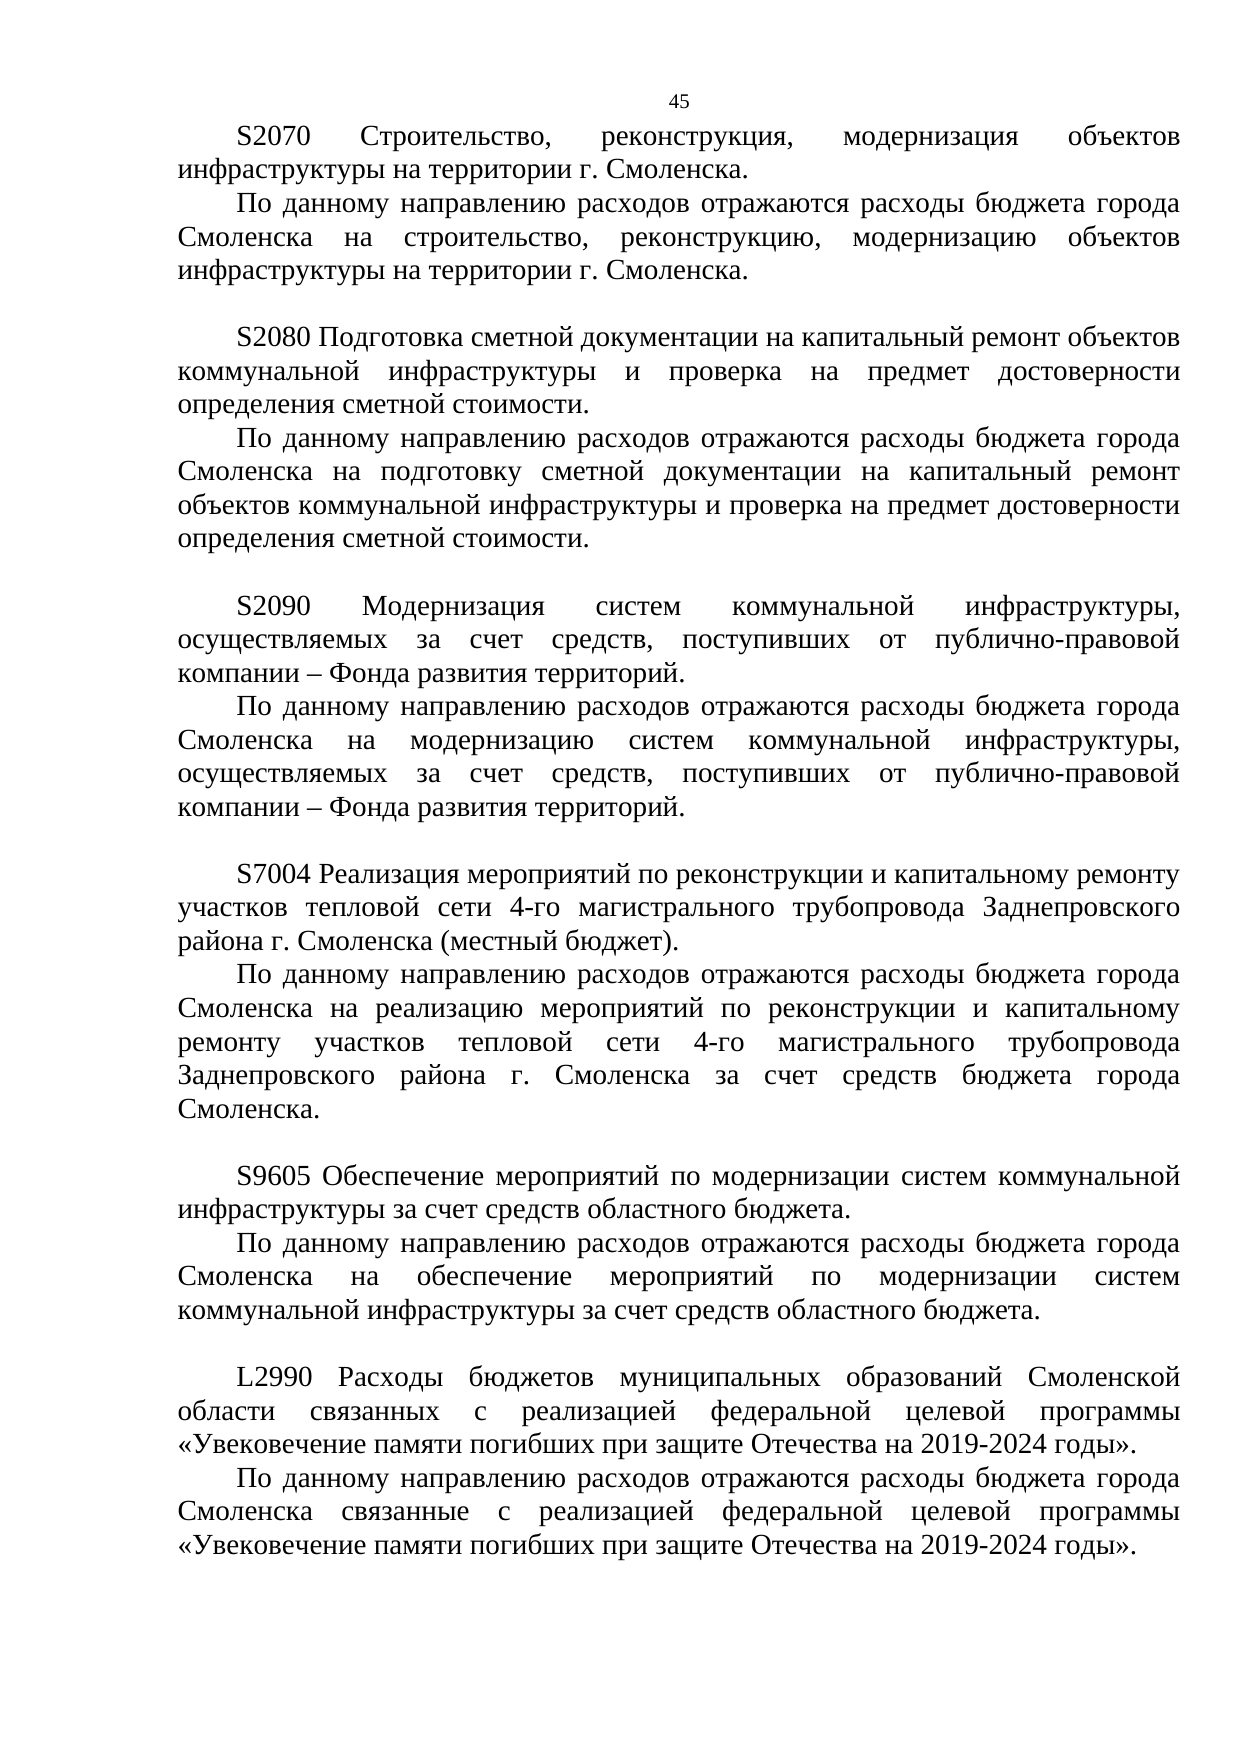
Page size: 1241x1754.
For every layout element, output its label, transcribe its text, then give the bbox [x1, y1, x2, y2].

text По данному направлению расходов отражаются расходы бюджета города Смоленска связанные с реализацией федеральной целевой программы «Увековечение памяти погибших при защите Отечества на 2019-2024 годы». [177, 1460, 1181, 1560]
text S2090 Модернизация систем коммунальной инфраструктуры, осуществляемых за счет средств, поступивших от публично-правовой компании – Фонда развития территорий. [177, 588, 1181, 688]
text По данному направлению расходов отражаются расходы бюджета города Смоленска на обеспечение мероприятий по модернизации систем коммунальной инфраструктуры за счет средств областного бюджета. [177, 1225, 1181, 1326]
text По данному направлению расходов отражаются расходы бюджета города Смоленска на подготовку сметной документации на капитальный ремонт объектов коммунальной инфраструктуры и проверка на предмет достоверности определения сметной стоимости. [177, 420, 1181, 554]
text S7004 Реализация мероприятий по реконструкции и капитальному ремонту участков тепловой сети 4-го магистрального трубопровода Заднепровского района г. Смоленска (местный бюджет). [177, 856, 1181, 957]
text S2080 Подготовка сметной документации на капитальный ремонт объектов коммунальной инфраструктуры и проверка на предмет достоверности определения сметной стоимости. [177, 319, 1181, 420]
text S9605 Обеспечение мероприятий по модернизации систем коммунальной инфраструктуры за счет средств областного бюджета. [177, 1158, 1181, 1225]
text S2070 Строительство, реконструкция, модернизация объектов инфраструктуры на территории г. Смоленска. [177, 118, 1181, 185]
text L2990 Расходы бюджетов муниципальных образований Смоленской области связанных с реализацией федеральной целевой программы «Увековечение памяти погибших при защите Отечества на 2019-2024 годы». [177, 1359, 1181, 1460]
text По данному направлению расходов отражаются расходы бюджета города Смоленска на строительство, реконструкцию, модернизацию объектов инфраструктуры на территории г. Смоленска. [177, 185, 1181, 286]
text По данному направлению расходов отражаются расходы бюджета города Смоленска на реализацию мероприятий по реконструкции и капитальному ремонту участков тепловой сети 4-го магистрального трубопровода Заднепровского района г. Смоленска за счет средств бюджета города Смоленска. [177, 957, 1181, 1124]
text По данному направлению расходов отражаются расходы бюджета города Смоленска на модернизацию систем коммунальной инфраструктуры, осуществляемых за счет средств, поступивших от публично-правовой компании – Фонда развития территорий. [177, 688, 1181, 822]
